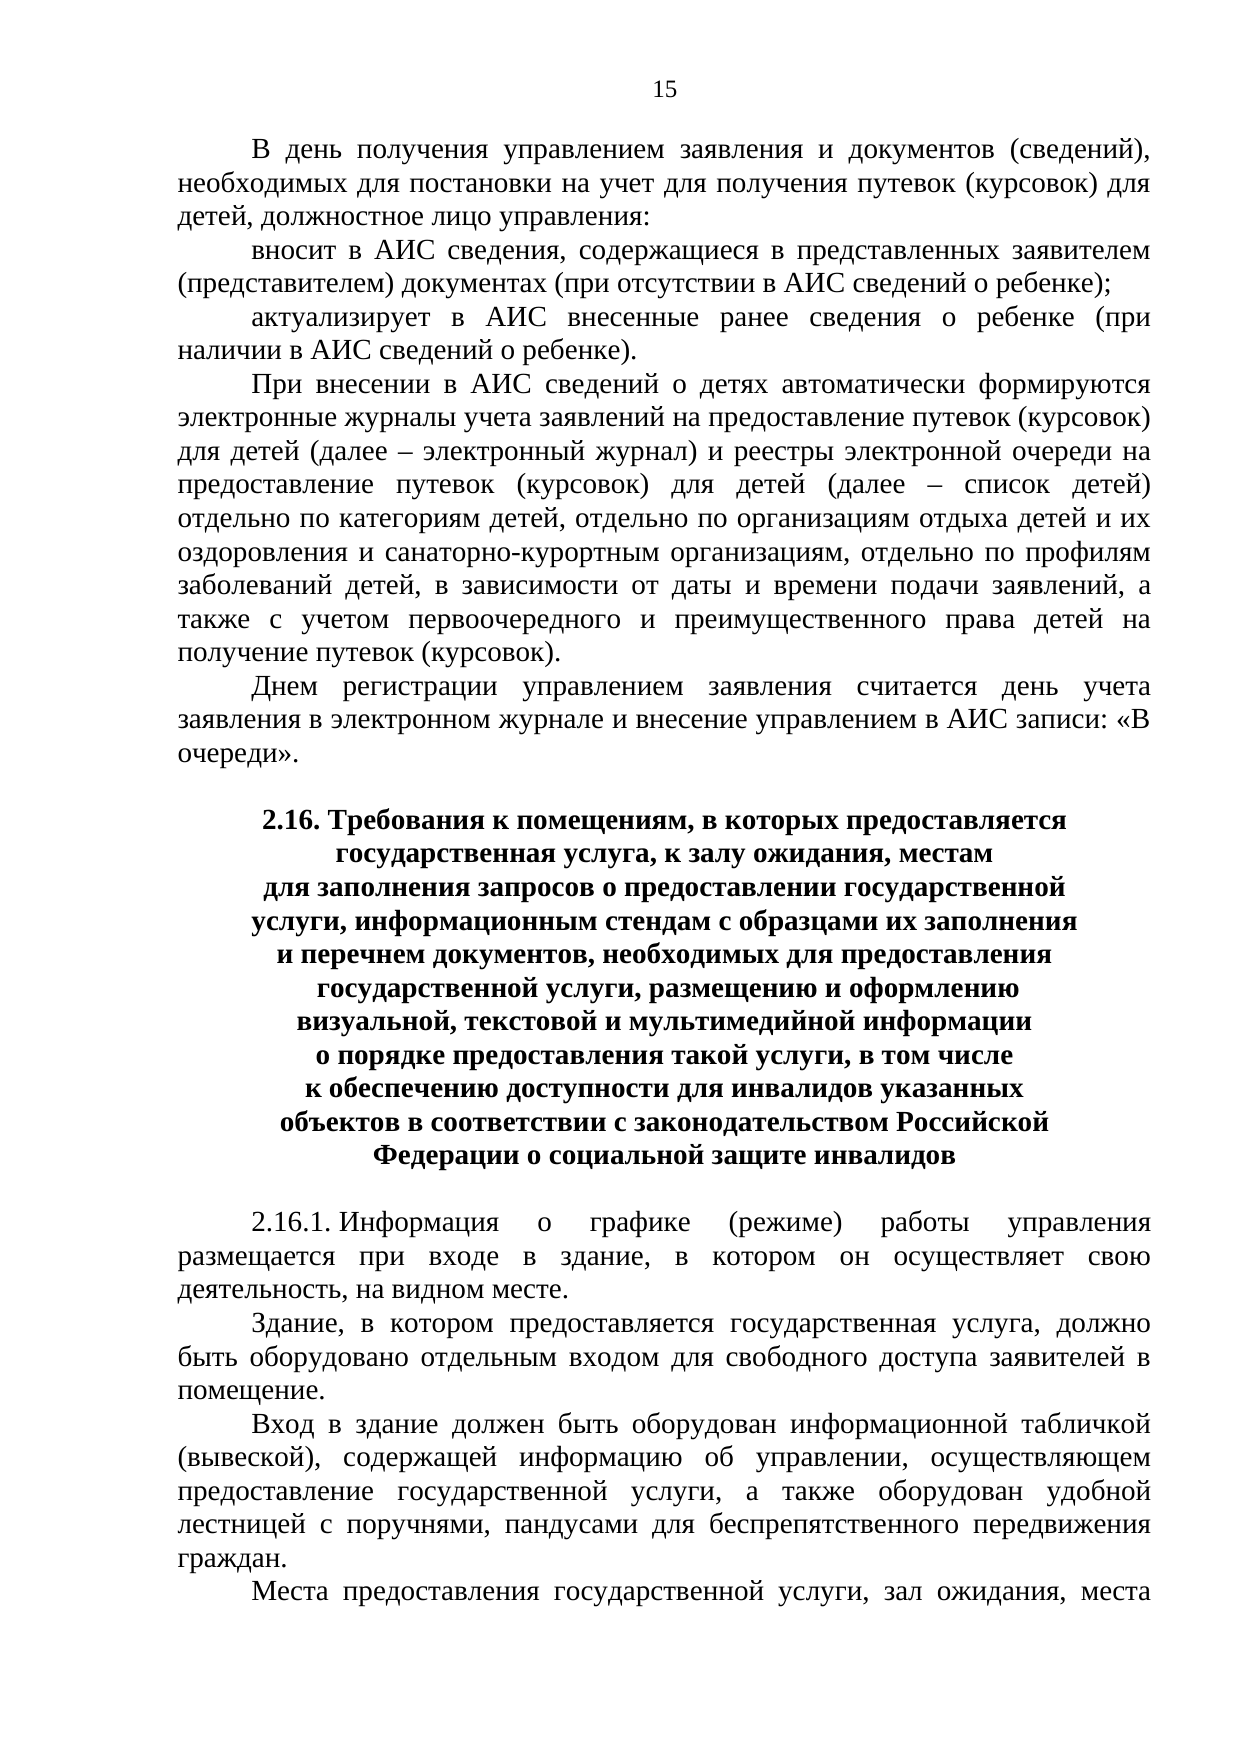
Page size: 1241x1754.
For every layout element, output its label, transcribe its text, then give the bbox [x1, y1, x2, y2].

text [177, 1573, 1152, 1607]
text визуальной, текстовой и мультимедийной информации [177, 1003, 1152, 1037]
text объектов в соответствии с законодательством Российской [177, 1104, 1152, 1137]
text вносит в АИС сведения, содержащиеся в представленных заявителем (представителем) документах (при отсутствии в АИС сведений о ребенке); [177, 232, 1152, 299]
text Здание, в котором предоставляется государственная услуга, должно быть оборудовано отдельным входом для свободного доступа заявителей в помещение. [177, 1305, 1152, 1406]
text и перечнем документов, необходимых для предоставления [177, 936, 1152, 970]
text В день получения управлением заявления и документов (сведений), необходимых для постановки на учет для получения путевок (курсовок) для детей, должностное лицо управления: [177, 131, 1152, 232]
text о порядке предоставления такой услуги, в том числе [177, 1037, 1152, 1070]
text Вход в здание должен быть оборудован информационной табличкой (вывеской), содержащей информацию об управлении, осуществляющем предоставление государственной услуги, а также оборудован удобной лестницей с поручнями, пандусами для беспрепятственного передвижения граждан. [177, 1406, 1152, 1573]
text Днем регистрации управлением заявления считается день учета заявления в электронном журнале и внесение управлением в АИС записи: «В очереди». [177, 668, 1152, 768]
text услуги, информационным стендам с образцами их заполнения [177, 903, 1152, 936]
text государственная услуга, к залу ожидания, местам [177, 836, 1152, 869]
text государственной услуги, размещению и оформлению [177, 970, 1152, 1003]
text к обеспечению доступности для инвалидов указанных [177, 1070, 1152, 1104]
text Федерации о социальной защите инвалидов [177, 1137, 1152, 1171]
text 2.16. Требования к помещениям, в которых предоставляется [177, 802, 1152, 836]
text При внесении в АИС сведений о детях автоматически формируются электронные журналы учета заявлений на предоставление путевок (курсовок) для детей (далее – электронный журнал) и реестры электронной очереди на предоставление путевок (курсовок) для детей (далее – список детей) отдельно по категориям детей, отдельно по организациям отдыха детей и их оздоровления и санаторно-курортным организациям, отдельно по профилям заболеваний детей, в зависимости от даты и времени подачи заявлений, а также с учетом первоочередного и преимущественного права детей на получение путевок (курсовок). [177, 366, 1152, 668]
text актуализирует в АИС внесенные ранее сведения о ребенке (при наличии в АИС сведений о ребенке). [177, 299, 1152, 366]
text для заполнения запросов о предоставлении государственной [177, 869, 1152, 903]
text 2.16.1. Информация о графике (режиме) работы управления размещается при входе в здание, в котором он осуществляет свою деятельность, на видном месте. [177, 1204, 1152, 1305]
